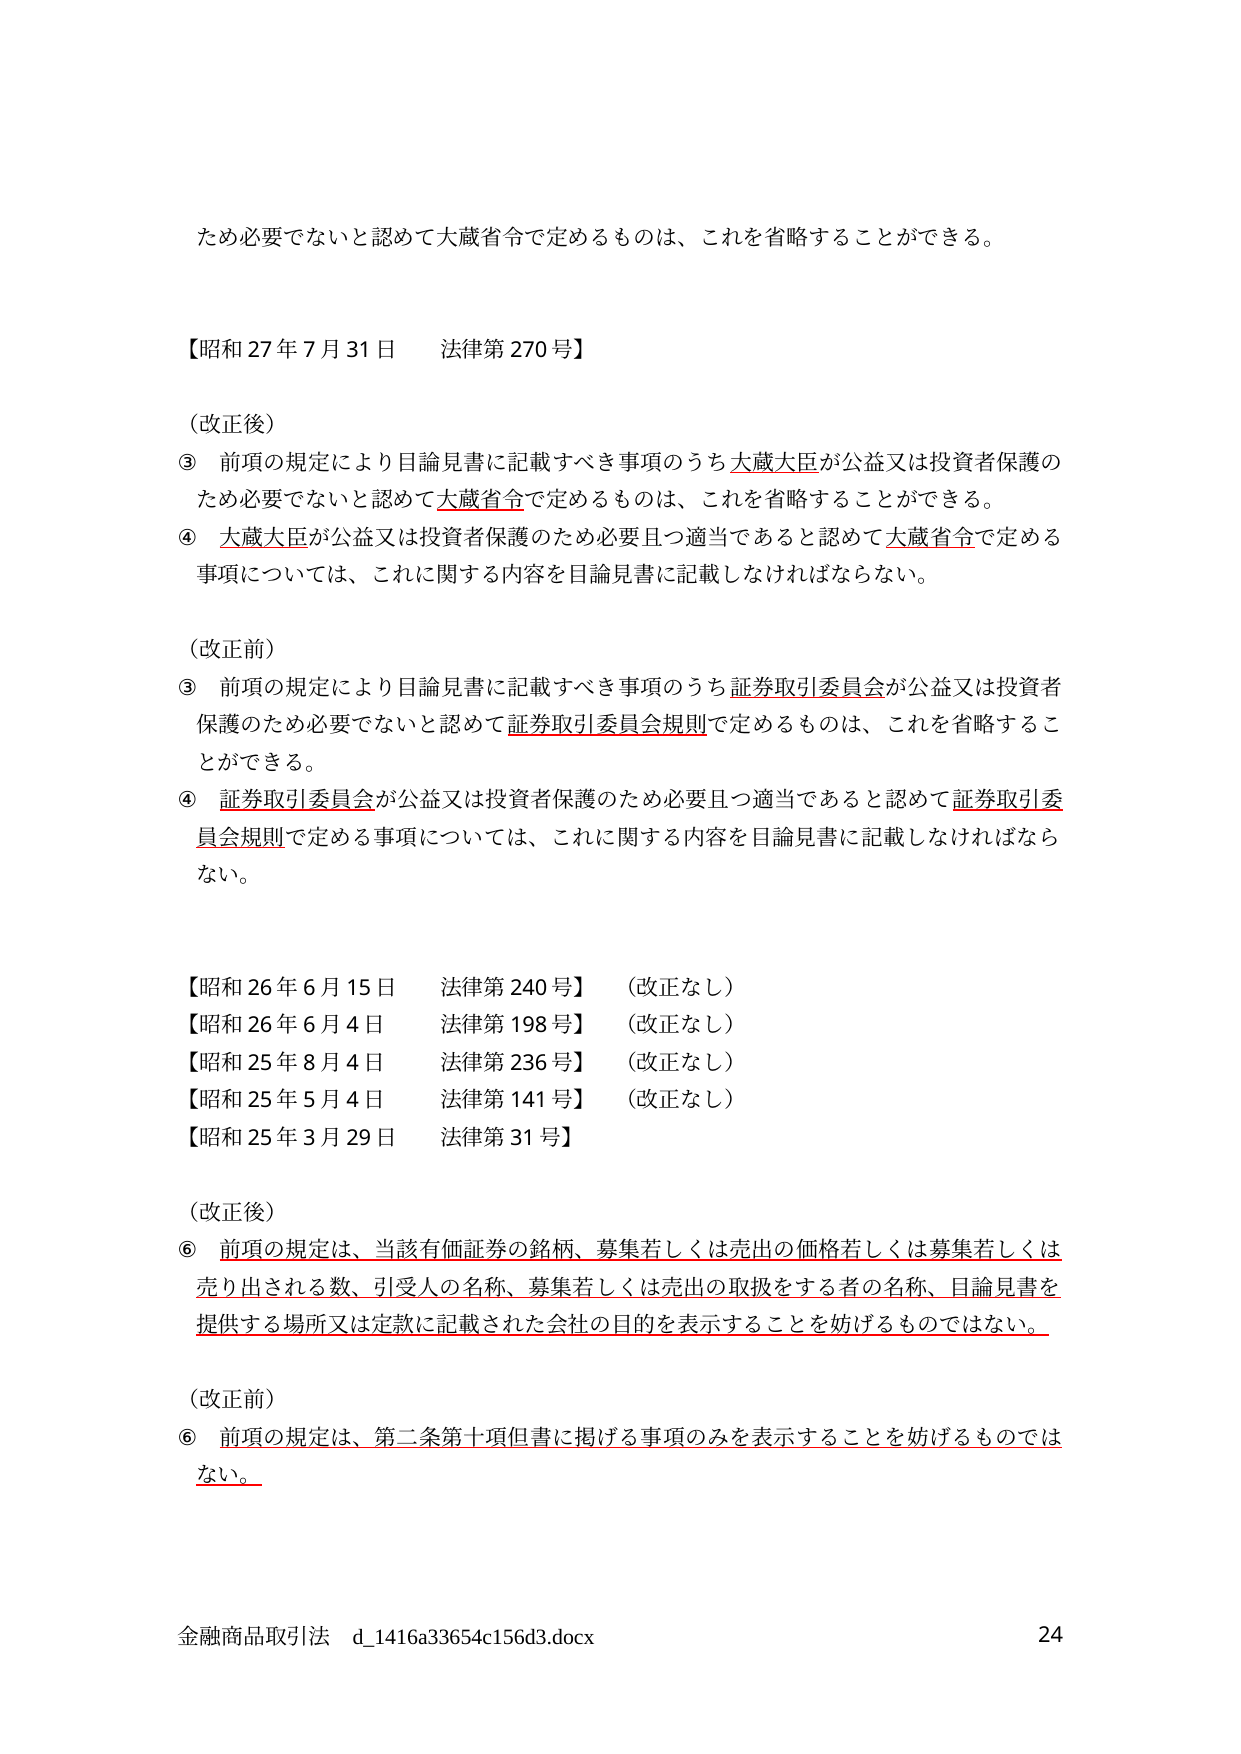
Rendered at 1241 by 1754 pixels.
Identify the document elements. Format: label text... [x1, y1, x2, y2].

text 【昭和25年3月29日 法律第31号】 [177, 1117, 1063, 1154]
text 【昭和25年5月4日 法律第141号】 （改正なし） [177, 1079, 1063, 1117]
text 【昭和26年6月4日 法律第198号】 （改正なし） [177, 1004, 1063, 1042]
text 【昭和25年8月4日 法律第236号】 （改正なし） [177, 1042, 1063, 1079]
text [177, 442, 1063, 517]
text ④ 証券取引委員会が公益又は投資者保護のため必要且つ適当であると認めて証券取引委員会規則で定める事項については、これに関する内容を目論見書に記載しなければならない。 [177, 779, 1063, 892]
text （改正後） [177, 1192, 1063, 1229]
text 【昭和27年7月31日 法律第270号】 [177, 329, 1063, 367]
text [177, 217, 1063, 254]
text ⑥ 前項の規定は、当該有価証券の銘柄、募集若しくは売出の価格若しくは募集若しくは売り出される数、引受人の名称、募集若しくは売出の取扱をする者の名称、目論見書を提供する場所又は定款に記載された会社の目的を表示することを妨げるものではない。 [177, 1229, 1063, 1342]
text （改正後） [177, 404, 1063, 442]
text ④ 大蔵大臣が公益又は投資者保護のため必要且つ適当であると認めて大蔵省令で定める事項については、これに関する内容を目論見書に記載しなければならない。 [177, 517, 1063, 592]
text ⑥ 前項の規定は、第二条第十項但書に掲げる事項のみを表示することを妨げるものではない。 [177, 1417, 1063, 1492]
text （改正前） [177, 629, 1063, 667]
text 【昭和26年6月15日 法律第240号】 （改正なし） [177, 967, 1063, 1004]
text （改正前） [177, 1379, 1063, 1417]
text ③ 前項の規定により目論見書に記載すべき事項のうち証券取引委員会が公益又は投資者保護のため必要でないと認めて証券取引委員会規則で定めるものは、これを省略することができる。 [177, 667, 1063, 779]
